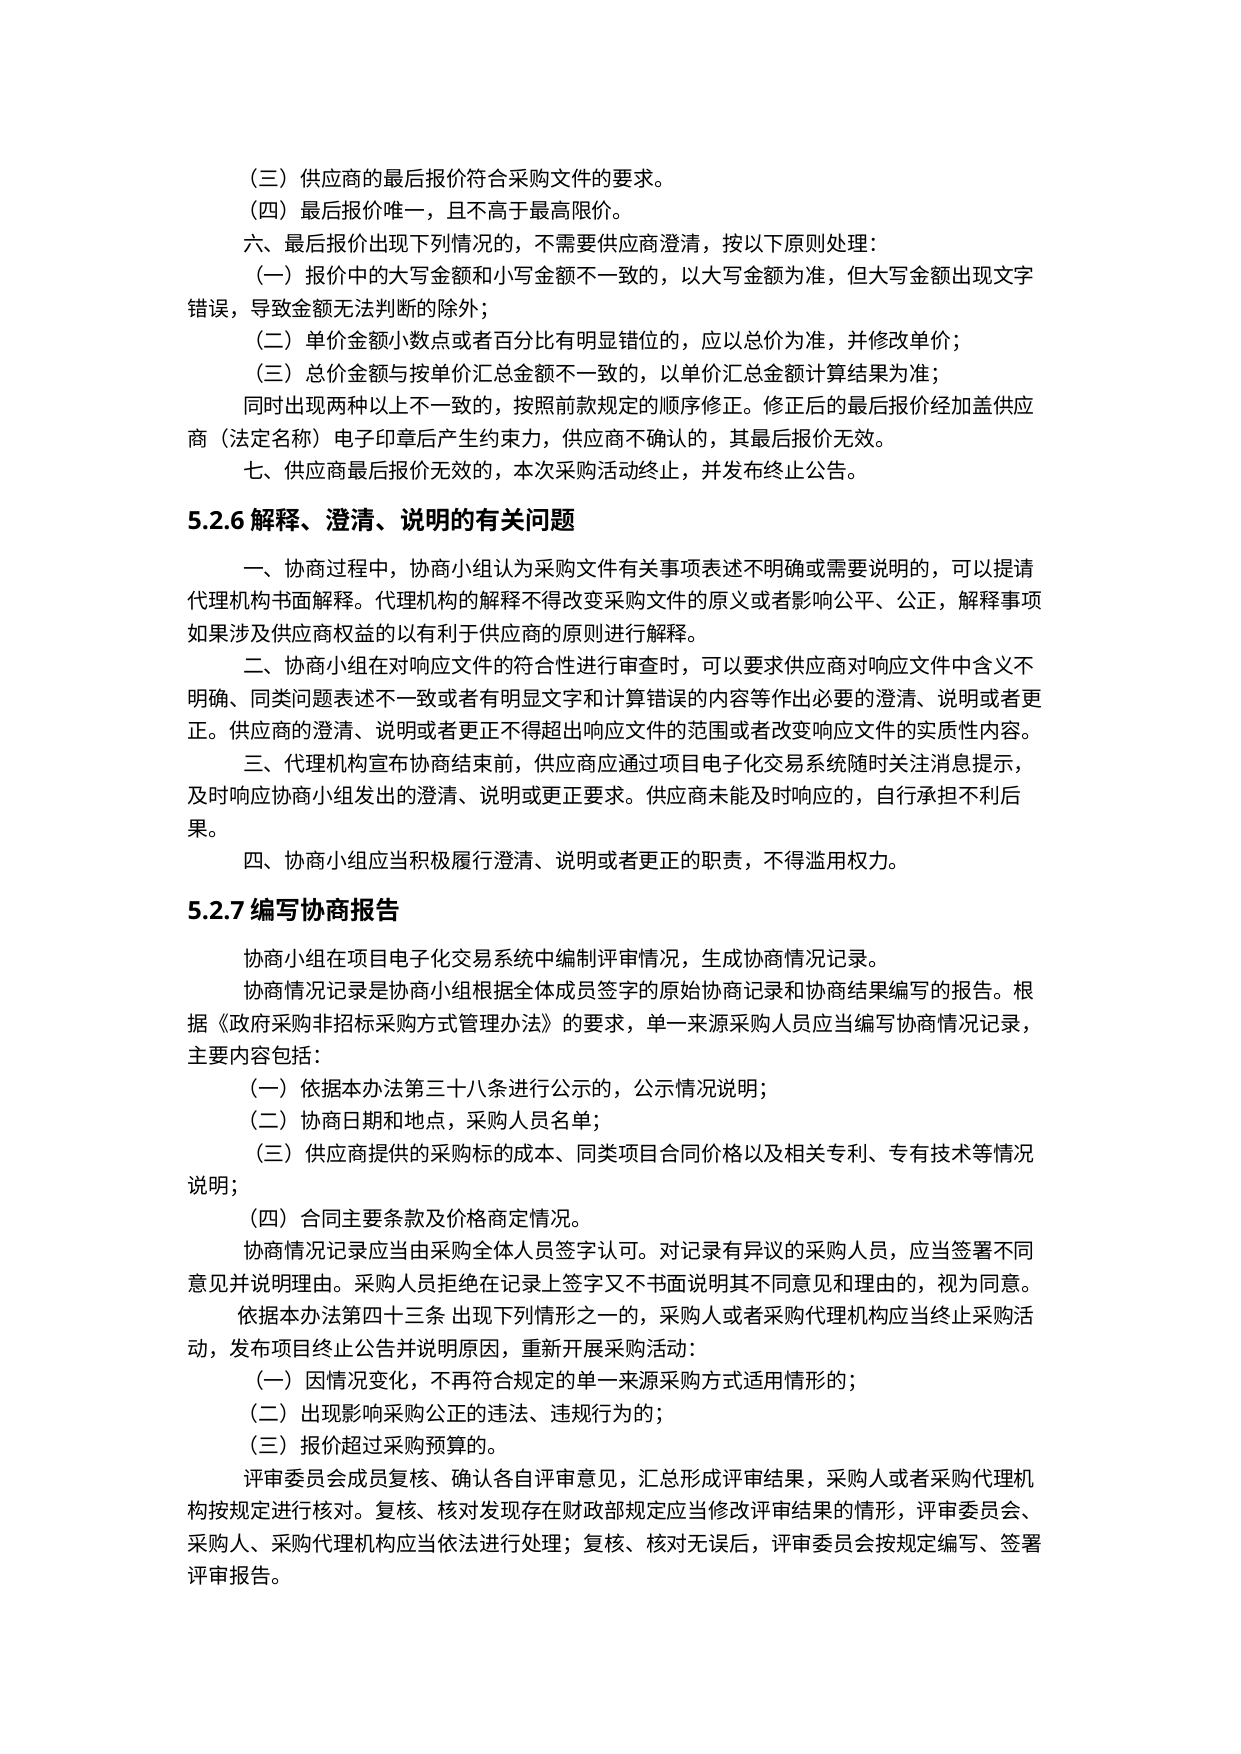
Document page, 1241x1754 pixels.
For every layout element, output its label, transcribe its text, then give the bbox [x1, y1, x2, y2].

text 一、协商过程中，协商小组认为采购文件有关事项表述不明确或需要说明的，可以提请代理机构书面解释。代理机构的解释不得改变采购文件的原义或者影响公平、公正，解释事项如果涉及供应商权益的以有利于供应商的原则进行解释。 [187, 552, 1053, 649]
text （三）供应商的最后报价符合采购文件的要求。 [187, 162, 1053, 194]
text 六、最后报价出现下列情况的，不需要供应商澄清，按以下原则处理： [187, 227, 1053, 259]
text 5.2.7编写协商报告 [187, 877, 1053, 942]
text 依据本办法第四十三条 出现下列情形之一的，采购人或者采购代理机构应当终止采购活动，发布项目终止公告并说明原因，重新开展采购活动： [187, 1299, 1053, 1364]
text （一）因情况变化，不再符合规定的单一来源采购方式适用情形的； [187, 1364, 1053, 1397]
text （三）供应商提供的采购标的成本、同类项目合同价格以及相关专利、专有技术等情况说明； [187, 1137, 1053, 1202]
text 三、代理机构宣布协商结束前，供应商应通过项目电子化交易系统随时关注消息提示，及时响应协商小组发出的澄清、说明或更正要求。供应商未能及时响应的，自行承担不利后果。 [187, 747, 1053, 844]
text 四、协商小组应当积极履行澄清、说明或者更正的职责，不得滥用权力。 [187, 844, 1053, 877]
text 协商小组在项目电子化交易系统中编制评审情况，生成协商情况记录。 [187, 942, 1053, 974]
text （四）最后报价唯一，且不高于最高限价。 [187, 194, 1053, 227]
text 5.2.6解释、澄清、说明的有关问题 [187, 487, 1053, 552]
text （二）协商日期和地点，采购人员名单； [187, 1104, 1053, 1137]
text 评审委员会成员复核、确认各自评审意见，汇总形成评审结果，采购人或者采购代理机构按规定进行核对。复核、核对发现存在财政部规定应当修改评审结果的情形，评审委员会、采购人、采购代理机构应当依法进行处理；复核、核对无误后，评审委员会按规定编写、签署评审报告。 [187, 1462, 1053, 1592]
text 同时出现两种以上不一致的，按照前款规定的顺序修正。修正后的最后报价经加盖供应商（法定名称）电子印章后产生约束力，供应商不确认的，其最后报价无效。 [187, 389, 1053, 454]
text （一）报价中的大写金额和小写金额不一致的，以大写金额为准，但大写金额出现文字错误，导致金额无法判断的除外； [187, 259, 1053, 324]
text （一）依据本办法第三十八条进行公示的，公示情况说明； [187, 1072, 1053, 1104]
text 协商情况记录应当由采购全体人员签字认可。对记录有异议的采购人员，应当签署不同意见并说明理由。采购人员拒绝在记录上签字又不书面说明其不同意见和理由的，视为同意。 [187, 1234, 1053, 1299]
text （三）总价金额与按单价汇总金额不一致的，以单价汇总金额计算结果为准； [187, 357, 1053, 389]
text （四）合同主要条款及价格商定情况。 [187, 1202, 1053, 1234]
text （二）单价金额小数点或者百分比有明显错位的，应以总价为准，并修改单价； [187, 324, 1053, 357]
text （二）出现影响采购公正的违法、违规行为的； [187, 1397, 1053, 1429]
text 二、协商小组在对响应文件的符合性进行审查时，可以要求供应商对响应文件中含义不明确、同类问题表述不一致或者有明显文字和计算错误的内容等作出必要的澄清、说明或者更正。供应商的澄清、说明或者更正不得超出响应文件的范围或者改变响应文件的实质性内容。 [187, 649, 1053, 747]
text （三）报价超过采购预算的。 [187, 1429, 1053, 1462]
text 七、供应商最后报价无效的，本次采购活动终止，并发布终止公告。 [187, 454, 1053, 487]
text 协商情况记录是协商小组根据全体成员签字的原始协商记录和协商结果编写的报告。根据《政府采购非招标采购方式管理办法》的要求，单一来源采购人员应当编写协商情况记录，主要内容包括： [187, 974, 1053, 1072]
